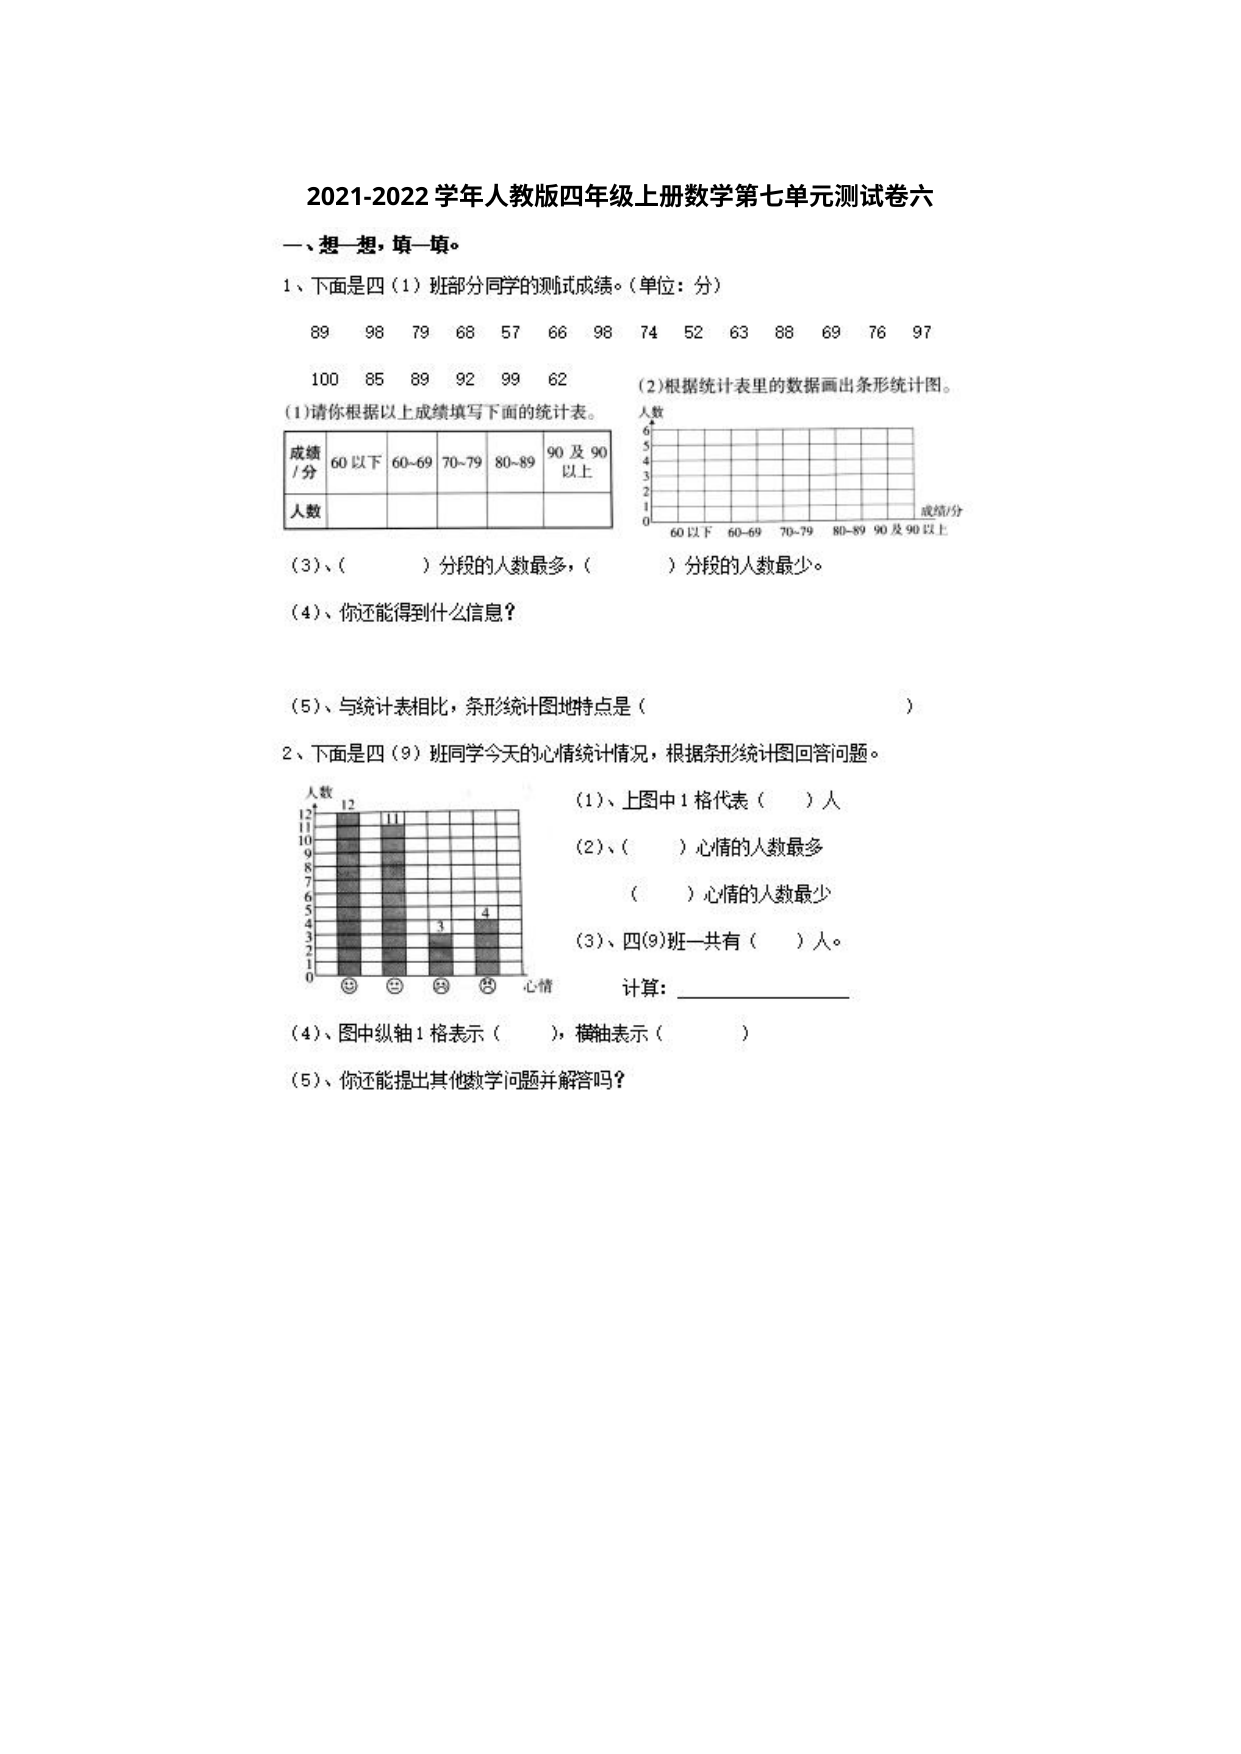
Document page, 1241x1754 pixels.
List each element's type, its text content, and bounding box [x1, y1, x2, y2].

text 2021-2022学年人教版四年级上册数学第七单元测试卷六 [187, 162, 1053, 227]
picture [260, 227, 981, 1121]
